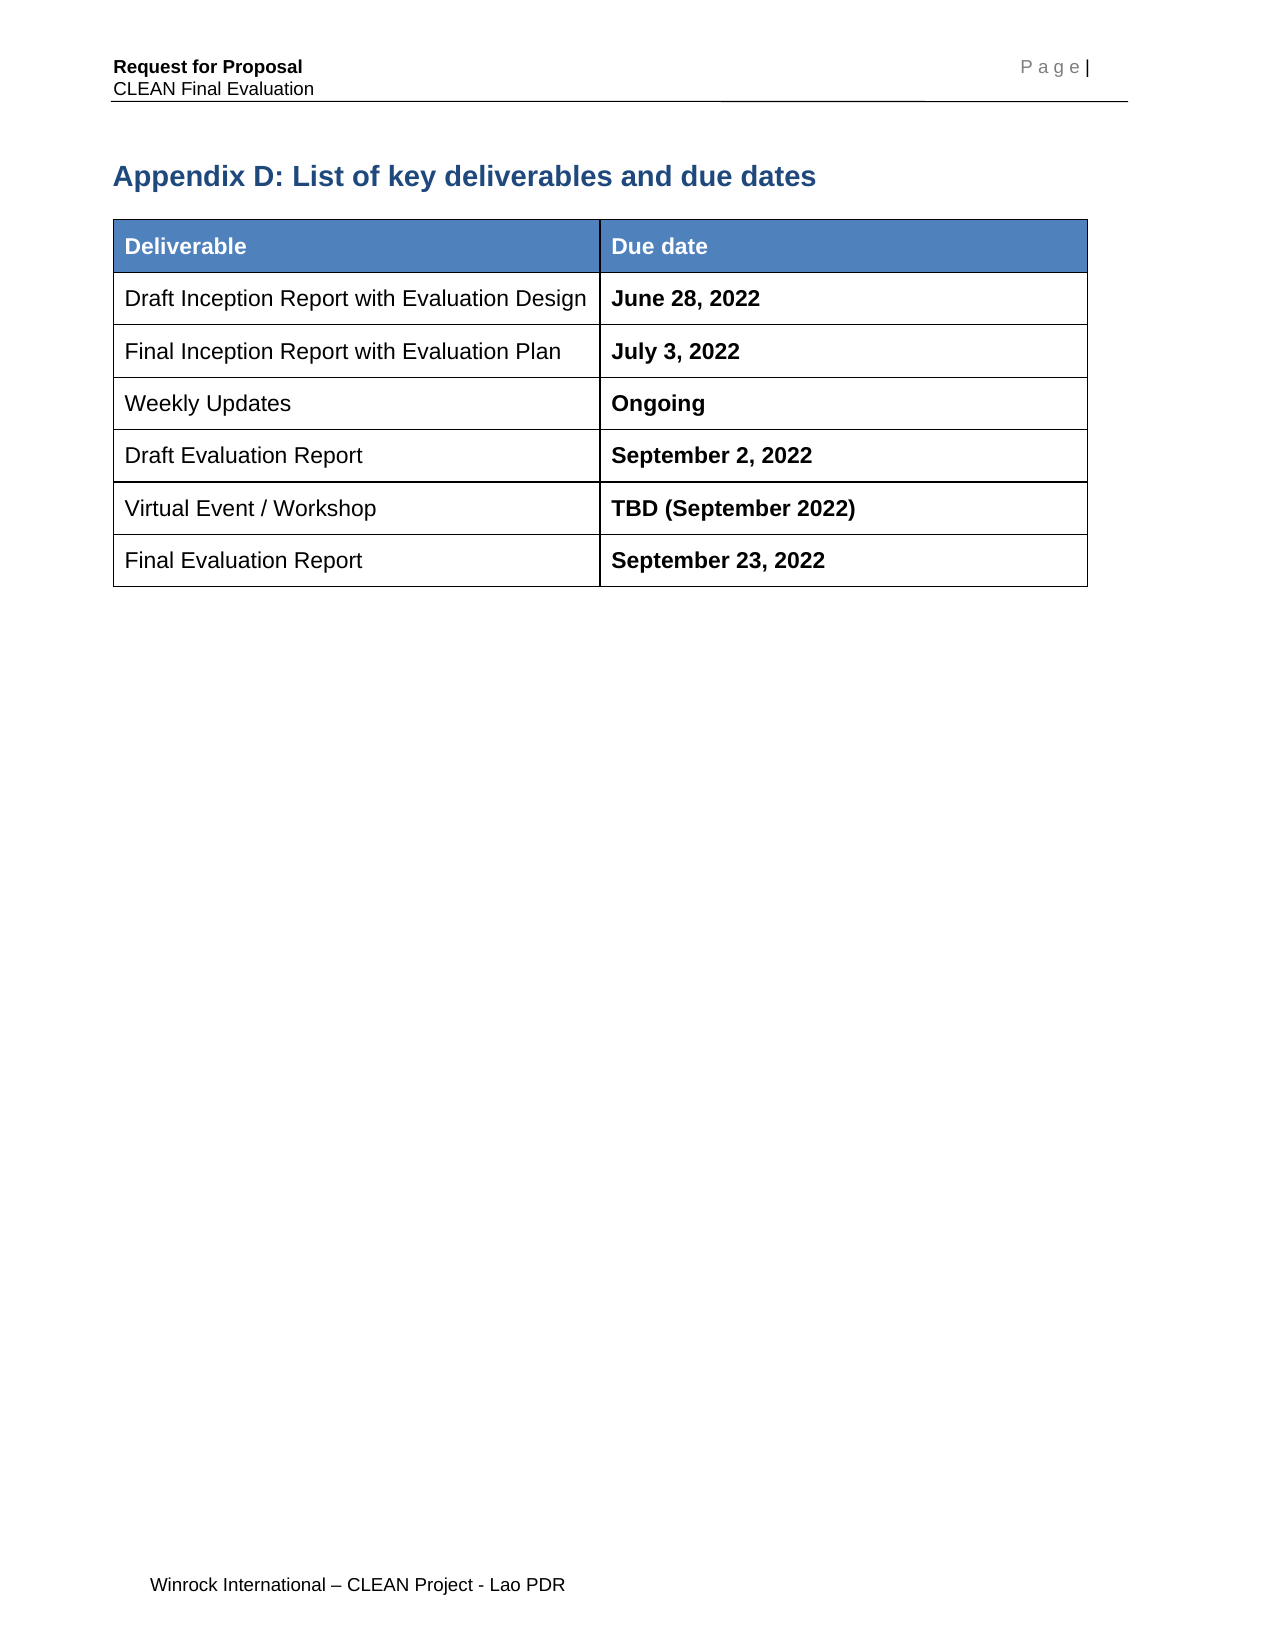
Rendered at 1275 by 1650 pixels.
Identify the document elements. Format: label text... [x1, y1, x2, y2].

table_cell July 3, 2022 [601, 325, 1087, 377]
table_cell June 28, 2022 [601, 273, 1087, 324]
table_header Deliverable [114, 220, 599, 272]
table_cell September 23, 2022 [601, 535, 1087, 586]
table_cell TBD (September 2022) [601, 483, 1087, 534]
table_cell Final Evaluation Report [114, 535, 599, 586]
table_cell Draft Inception Report with Evaluation Design [114, 273, 599, 324]
table_cell September 2, 2022 [601, 430, 1087, 481]
table_cell Final Inception Report with Evaluation Plan [114, 325, 599, 377]
table_cell Weekly Updates [114, 378, 599, 429]
table_cell Ongoing [601, 378, 1087, 429]
subtitle Appendix D: List of key deliverables and due dates [112, 159, 1172, 193]
table_cell Virtual Event / Workshop [114, 483, 599, 534]
table_cell Draft Evaluation Report [114, 430, 599, 481]
table_header Due date [601, 220, 1087, 272]
